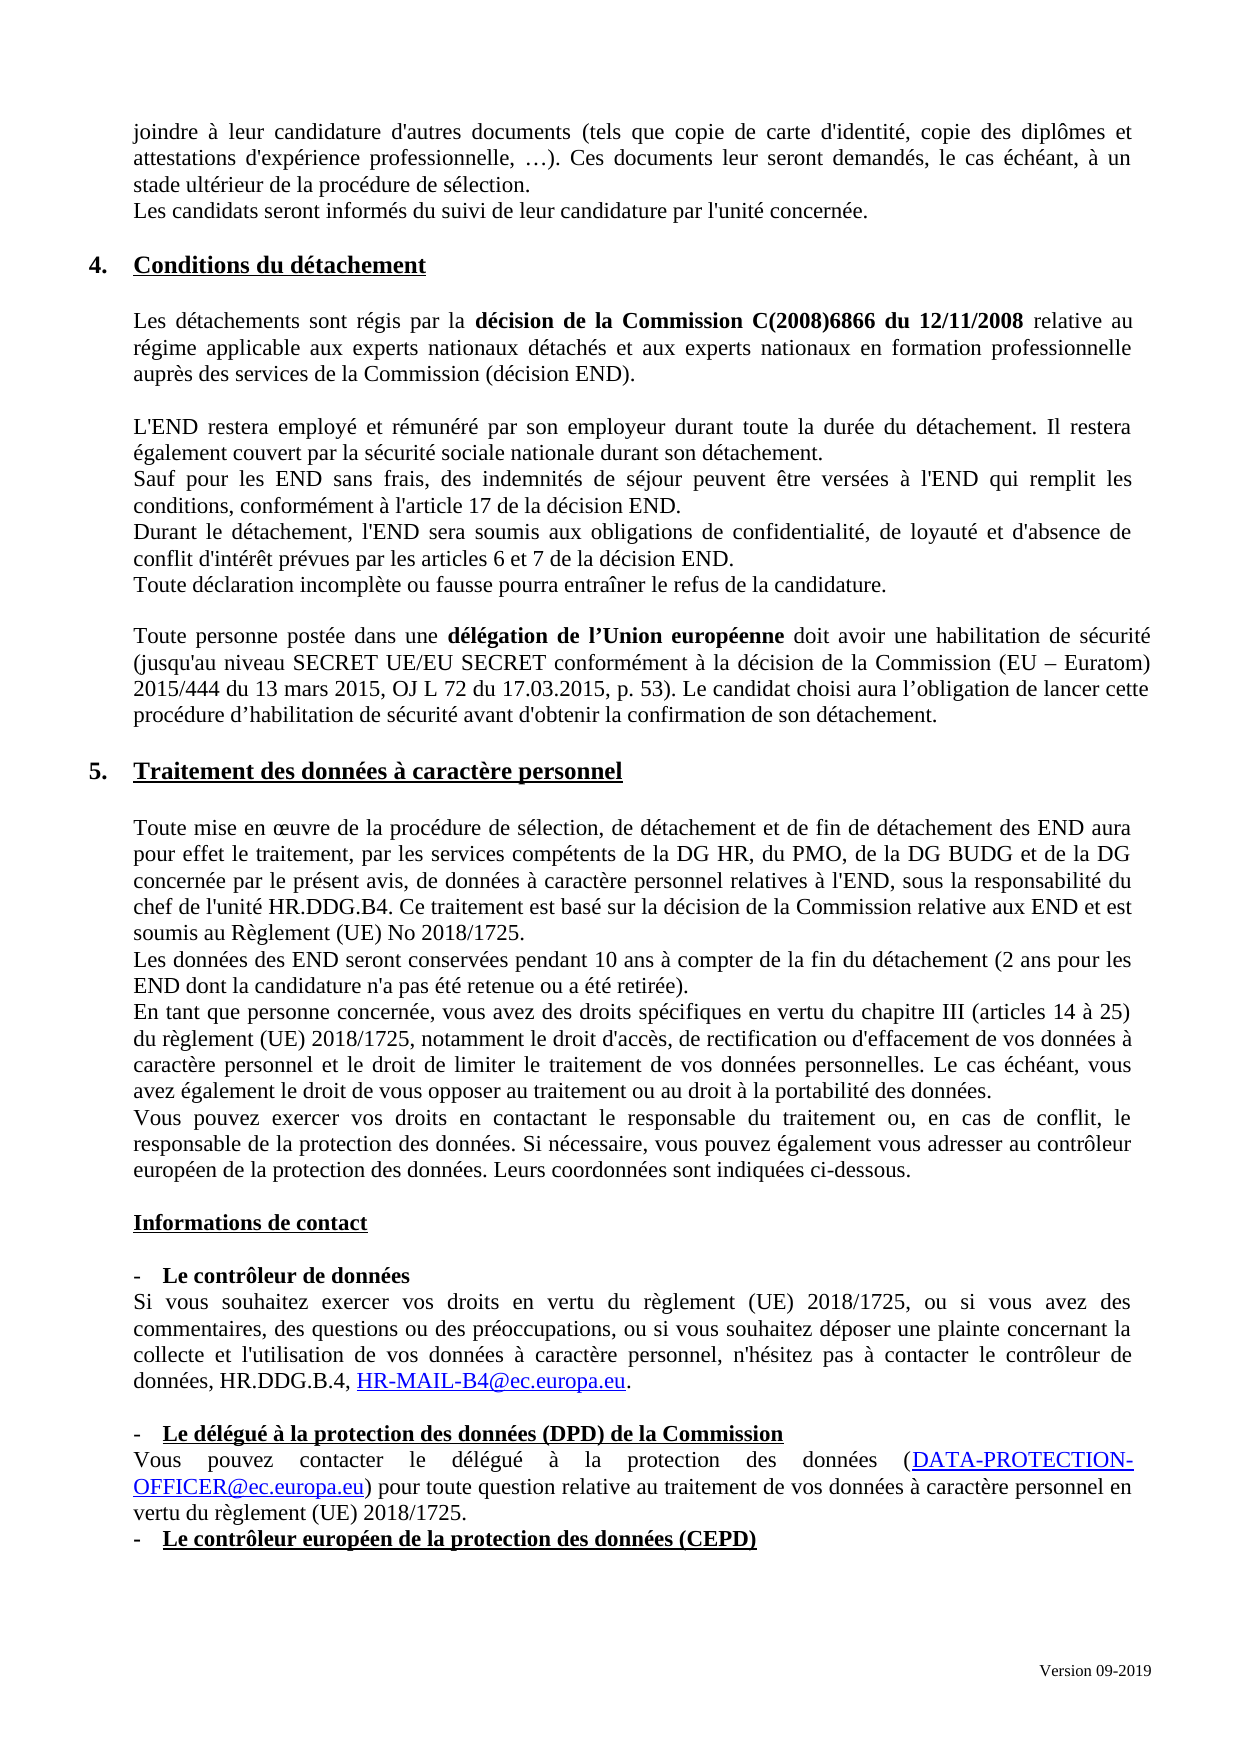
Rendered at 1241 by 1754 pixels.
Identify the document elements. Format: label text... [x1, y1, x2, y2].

text - Le contrôleur de données [133, 1262, 1133, 1288]
text Durant le détachement, l'END sera soumis aux obligations de confidentialité, de loyauté et d'absence de conflit d'intérêt prévues par les articles 6 et 7 de la décision END. [133, 518, 1133, 571]
text Vous pouvez exercer vos droits en contactant le responsable du traitement ou, en cas de conflit, le responsable de la protection des données. Si nécessaire, vous pouvez également vous adresser au contrôleur européen de la protection des données. Leurs coordonnées sont indiquées ci-dessous. [133, 1104, 1133, 1183]
text Informations de contact [133, 1209, 1133, 1236]
text Si vous souhaitez exercer vos droits en vertu du règlement (UE) 2018/1725, ou si vous avez des commentaires, des questions ou des préoccupations, ou si vous souhaitez déposer une plainte concernant la collecte et l'utilisation de vos données à caractère personnel, n'hésitez pas à contacter le contrôleur de données, HR.DDG.B.4, HR-MAIL-B4@ec.europa.eu. [133, 1288, 1133, 1394]
text Toute déclaration incomplète ou fausse pourra entraîner le refus de la candidature. [133, 571, 1135, 597]
text Les données des END seront conservées pendant 10 ans à compter de la fin du détachement (2 ans pour les END dont la candidature n'a pas été retenue ou a été retirée). [133, 946, 1133, 998]
text Les détachements sont régis par la décision de la Commission C(2008)6866 du 12/11/2008 relative au régime applicable aux experts nationaux détachés et aux experts nationaux en formation professionnelle auprès des services de la Commission (décision END). [133, 307, 1133, 386]
text Toute mise en œuvre de la procédure de sélection, de détachement et de fin de détachement des END aura pour effet le traitement, par les services compétents de la DG HR, du PMO, de la DG BUDG et de la DG concernée par le présent avis, de données à caractère personnel relatives à l'END, sous la responsabilité du chef de l'unité HR.DDG.B4. Ce traitement est basé sur la décision de la Commission relative aux END et est soumis au Règlement (UE) No 2018/1725. [133, 814, 1133, 946]
text 5. Traitement des données à caractère personnel [89, 756, 1152, 785]
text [133, 118, 1133, 197]
text En tant que personne concernée, vous avez des droits spécifiques en vertu du chapitre III (articles 14 à 25) du règlement (UE) 2018/1725, notamment le droit d'accès, de rectification ou d'effacement de vos données à caractère personnel et le droit de limiter le traitement de vos données personnelles. Le cas échéant, vous avez également le droit de vous opposer au traitement ou au droit à la portabilité des données. [133, 998, 1133, 1104]
text Vous pouvez contacter le délégué à la protection des données (DATA-PROTECTION-OFFICER@ec.europa.eu) pour toute question relative au traitement de vos données à caractère personnel en vertu du règlement (UE) 2018/1725. [133, 1446, 1133, 1526]
text Toute personne postée dans une délégation de l’Union européenne doit avoir une habilitation de sécurité (jusqu'au niveau SECRET UE/EU SECRET conformément à la décision de la Commission (EU – Euratom) 2015/444 du 13 mars 2015, OJ L 72 du 17.03.2015, p. 53). Le candidat choisi aura l’obligation de lancer cette procédure d’habilitation de sécurité avant d'obtenir la confirmation de son détachement. [133, 622, 1152, 728]
text - Le contrôleur européen de la protection des données (CEPD) [133, 1526, 1133, 1552]
text 4. Conditions du détachement [89, 250, 1152, 279]
text L'END restera employé et rémunéré par son employeur durant toute la durée du détachement. Il restera également couvert par la sécurité sociale nationale durant son détachement. [133, 413, 1133, 466]
text Les candidats seront informés du suivi de leur candidature par l'unité concernée. [133, 197, 1152, 223]
text - Le délégué à la protection des données (DPD) de la Commission [133, 1420, 1133, 1446]
text Sauf pour les END sans frais, des indemnités de séjour peuvent être versées à l'END qui remplit les conditions, conformément à l'article 17 de la décision END. [133, 466, 1133, 518]
